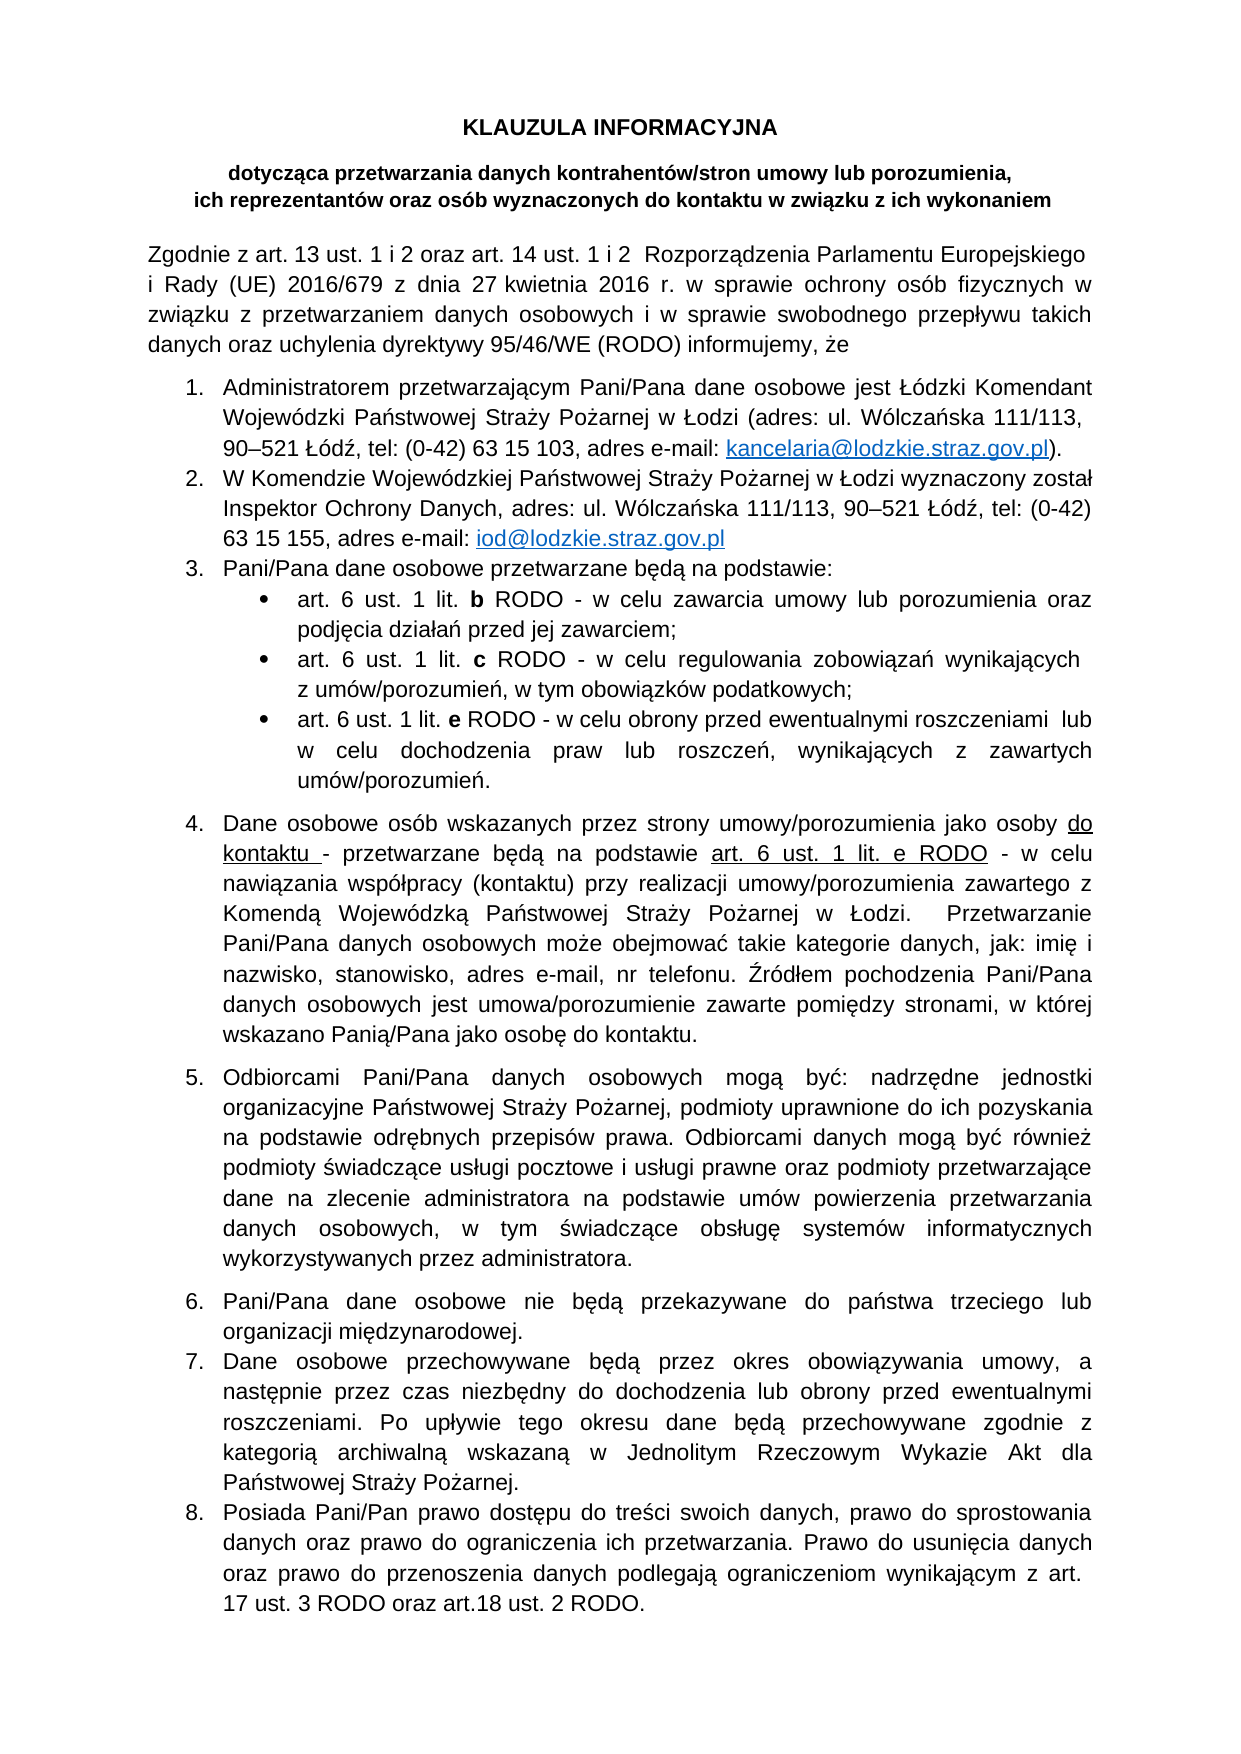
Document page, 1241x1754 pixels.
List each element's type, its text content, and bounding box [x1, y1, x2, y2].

list Posiada Pani/Pan prawo dostępu do treści swoich danych, prawo do sprostowania danych oraz prawo do ograniczenia ich przetwarzania. Prawo do usunięcia danych oraz prawo do przenoszenia danych podlegają ograniczeniom wynikającym z art. 17 ust. 3 RODO oraz art.18 ust. 2 RODO. [185, 1499, 1093, 1616]
list Administratorem przetwarzającym Pani/Pana dane osobowe jest Łódzki Komendant Wojewódzki Państwowej Straży Pożarnej w Łodzi (adres: ul. Wólczańska 111/113, 90–521 Łódź, tel: (0-42) 63 15 103, adres e-mail: kancelaria@lodzkie.straz.gov.pl). [185, 374, 1093, 461]
list Dane osobowe przechowywane będą przez okres obowiązywania umowy, a następnie przez czas niezbędny do dochodzenia lub obrony przed ewentualnymi roszczeniami. Po upływie tego okresu dane będą przechowywane zgodnie z kategorią archiwalną wskazaną w Jednolitym Rzeczowym Wykazie Akt dla Państwowej Straży Pożarnej. [185, 1348, 1093, 1495]
list Pani/Pana dane osobowe nie będą przekazywane do państwa trzeciego lub organizacji międzynarodowej. [185, 1288, 1093, 1344]
text Zgodnie z art. 13 ust. 1 i 2 oraz art. 14 ust. 1 i 2 Rozporządzenia Parlamentu Europejskiego i Rady (UE) 2016/679 z dnia 27 kwietnia 2016 r. w sprawie ochrony osób fizycznych w związku z przetwarzaniem danych osobowych i w sprawie swobodnego przepływu takich danych oraz uchylenia dyrektywy 95/46/WE (RODO) informujemy, że [148, 241, 1093, 358]
list Dane osobowe osób wskazanych przez strony umowy/porozumienia jako osoby do kontaktu - przetwarzane będą na podstawie art. 6 ust. 1 lit. e RODO - w celu nawiązania współpracy (kontaktu) przy realizacji umowy/porozumienia zawartego z Komendą Wojewódzką Państwowej Straży Pożarnej w Łodzi. Przetwarzanie Pani/Pana danych osobowych może obejmować takie kategorie danych, jak: imię i nazwisko, stanowisko, adres e-mail, nr telefonu. Źródłem pochodzenia Pani/Pana danych osobowych jest umowa/porozumienie zawarte pomiędzy stronami, w której wskazano Panią/Pana jako osobę do kontaktu. [185, 809, 1093, 1047]
list Pani/Pana dane osobowe przetwarzane będą na podstawie: [185, 555, 1093, 582]
list art. 6 ust. 1 lit. c RODO - w celu regulowania zobowiązań wynikających z umów/porozumień, w tym obowiązków podatkowych; [260, 646, 1093, 702]
text KLAUZULA INFORMACYJNA [148, 114, 1093, 140]
list Odbiorcami Pani/Pana danych osobowych mogą być: nadrzędne jednostki organizacyjne Państwowej Straży Pożarnej, podmioty uprawnione do ich pozyskania na podstawie odrębnych przepisów prawa. Odbiorcami danych mogą być również podmioty świadczące usługi pocztowe i usługi prawne oraz podmioty przetwarzające dane na zlecenie administratora na podstawie umów powierzenia przetwarzania danych osobowych, w tym świadczące obsługę systemów informatycznych wykorzystywanych przez administratora. [185, 1064, 1093, 1271]
list art. 6 ust. 1 lit. e RODO - w celu obrony przed ewentualnymi roszczeniami lub w celu dochodzenia praw lub roszczeń, wynikających z zawartych umów/porozumień. [260, 706, 1093, 793]
list art. 6 ust. 1 lit. b RODO - w celu zawarcia umowy lub porozumienia oraz podjęcia działań przed jej zawarciem; [260, 586, 1093, 642]
text dotycząca przetwarzania danych kontrahentów/stron umowy lub porozumienia, ich reprezentantów oraz osób wyznaczonych do kontaktu w związku z ich wykonaniem [148, 161, 1093, 212]
list W Komendzie Wojewódzkiej Państwowej Straży Pożarnej w Łodzi wyznaczony został Inspektor Ochrony Danych, adres: ul. Wólczańska 111/113, 90–521 Łódź, tel: (0-42) 63 15 155, adres e-mail: iod@lodzkie.straz.gov.pl [185, 465, 1093, 551]
